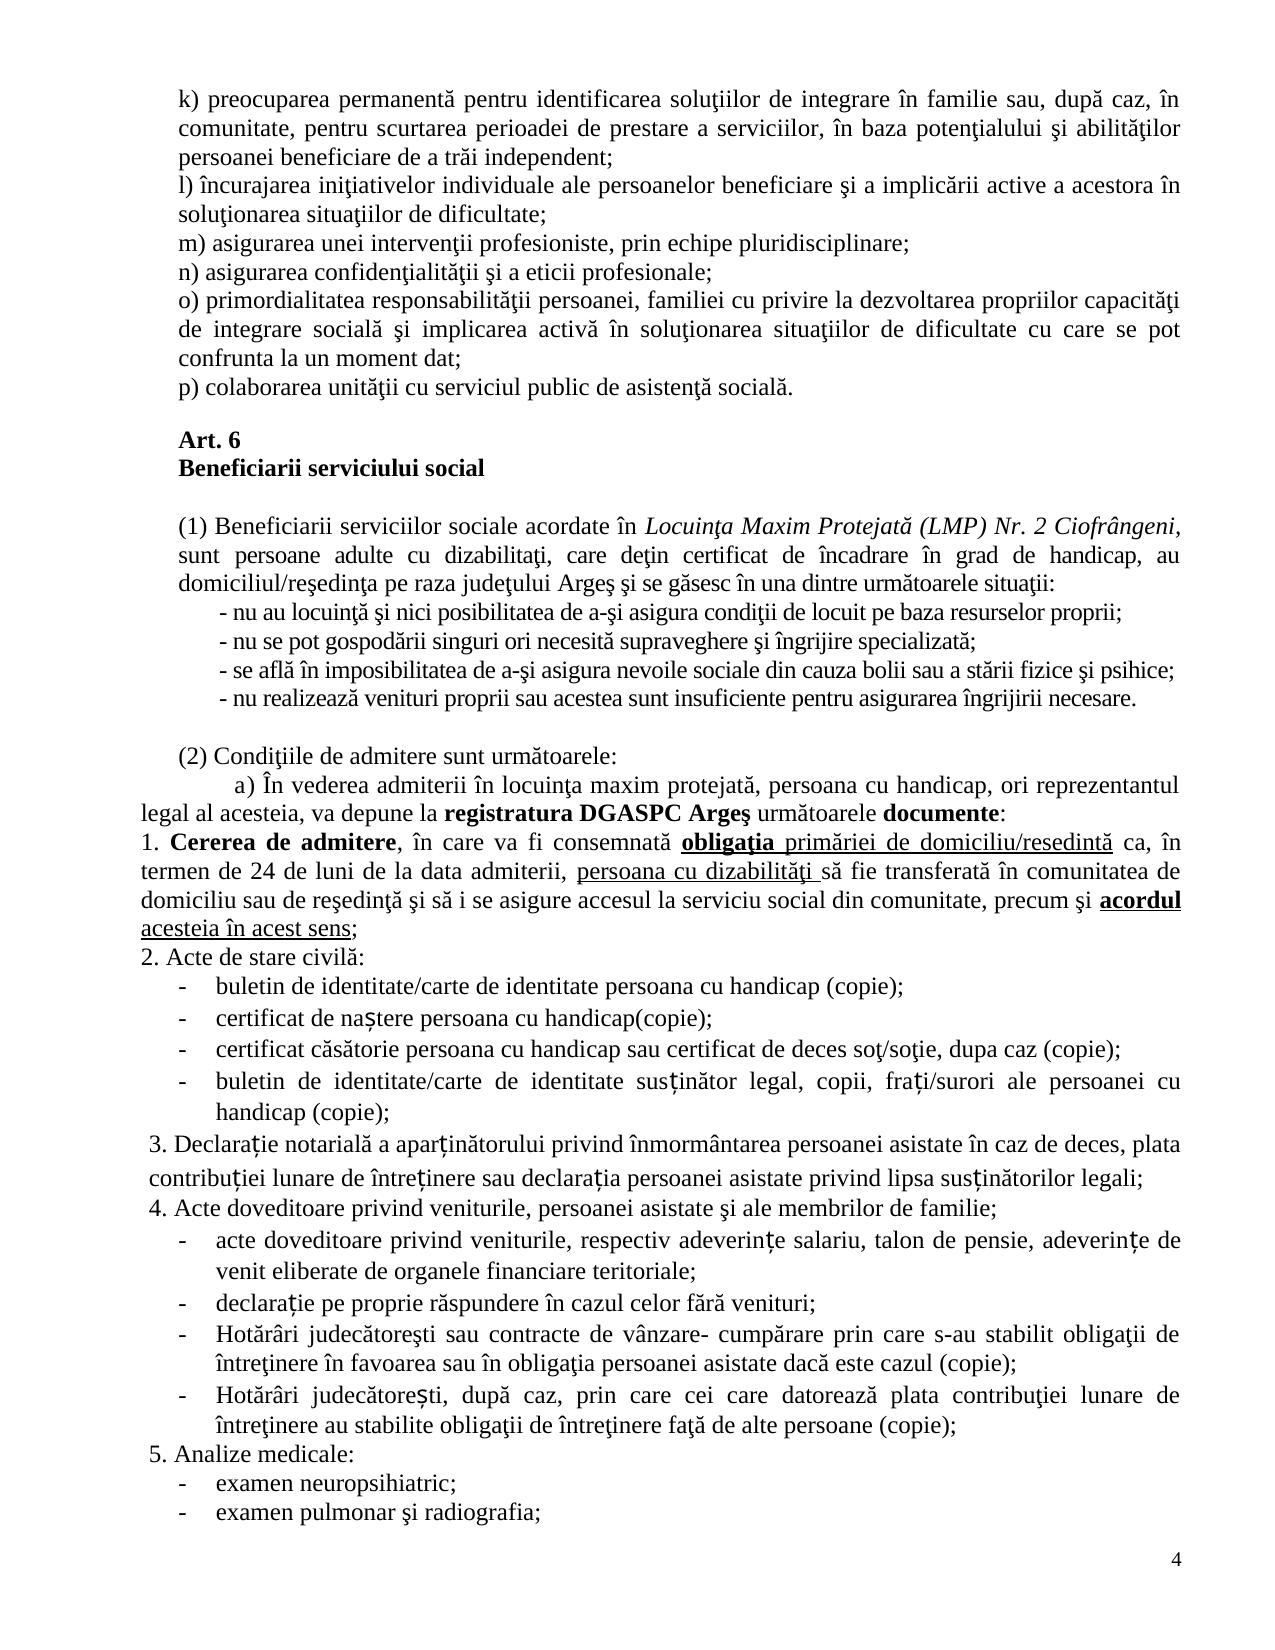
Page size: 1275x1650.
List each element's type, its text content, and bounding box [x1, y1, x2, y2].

text n) asigurarea confidenţialităţii şi a eticii profesionale; [178, 257, 1181, 286]
text Art. 6 [178, 425, 1181, 453]
list buletin de identitate/carte de identitate persoana cu handicap (copie); [178, 971, 1181, 1000]
text m) asigurarea unei intervenţii profesioniste, prin echipe pluridisciplinare; [178, 228, 1181, 257]
text 1. Cererea de admitere, în care va fi consemnată obligaţia primăriei de domiciliu/resedintă ca, în termen de 24 de luni de la data admiterii, persoana cu dizabilităţi să fie transferată în comunitatea de domiciliu sau de reşedinţă şi să i se asigure accesul la serviciu social din comunitate, precum şi acordul acesteia în acest sens; [141, 913, 1181, 942]
text - nu se pot gospodării singuri ori necesită supraveghere şi îngrijire specializată; [178, 626, 1181, 655]
list acte doveditoare privind veniturile, respectiv adeverințe salariu, talon de pensie, adeverințe de venit eliberate de organele financiare teritoriale; [178, 1222, 1181, 1285]
text (2) Condiţiile de admitere sunt următoarele: [178, 741, 1181, 770]
text o) primordialitatea responsabilităţii persoanei, familiei cu privire la dezvoltarea propriilor capacităţi de integrare socială şi implicarea activă în soluţionarea situaţiilor de dificultate cu care se pot confrunta la un moment dat; [178, 286, 1181, 372]
list certificat căsătorie persoana cu handicap sau certificat de deces soţ/soţie, dupa caz (copie); [178, 1034, 1181, 1062]
list Hotărâri judecătorești, după caz, prin care cei care datorează plata contribuţiei lunare de întreţinere au stabilite obligaţii de întreţinere faţă de alte persoane (copie); [178, 1377, 1181, 1439]
text - nu au locuinţă şi nici posibilitatea de a-şi asigura condiţii de locuit pe baza resurselor proprii; [178, 597, 1181, 626]
list examen pulmonar şi radiografia; [178, 1497, 1181, 1526]
list certificat de naștere persoana cu handicap(copie); [178, 1000, 1181, 1034]
text 2. Acte de stare civilă: [141, 942, 1181, 971]
list examen neuropsihiatric; [178, 1468, 1181, 1497]
text l) încurajarea iniţiativelor individuale ale persoanelor beneficiare şi a implicării active a acestora în soluţionarea situaţiilor de dificultate; [178, 171, 1181, 228]
text - nu realizează venituri proprii sau acestea sunt insuficiente pentru asigurarea îngrijirii necesare. [178, 683, 1181, 712]
text 4. Acte doveditoare privind veniturile, persoanei asistate şi ale membrilor de familie; [148, 1193, 1181, 1222]
list declarație pe proprie răspundere în cazul celor fără venituri; [178, 1285, 1181, 1319]
text - se află în imposibilitatea de a-şi asigura nevoile sociale din cauza bolii sau a stării fizice şi psihice; [178, 655, 1181, 683]
text k) preocuparea permanentă pentru identificarea soluţiilor de integrare în familie sau, după caz, în comunitate, pentru scurtarea perioadei de prestare a serviciilor, în baza potenţialului şi abilităţilor persoanei beneficiare de a trăi independent; [178, 84, 1181, 171]
text Beneficiarii serviciului social [178, 453, 1181, 482]
text a) În vederea admiterii în locuinţa maxim protejată, persoana cu handicap, ori reprezentantul legal al acesteia, va depune la registratura DGASPC Argeş următoarele documente: [141, 770, 1181, 827]
text (1) Beneficiarii serviciilor sociale acordate în Locuinţa Maxim Protejată (LMP) Nr. 2 Ciofrângeni, sunt persoane adulte cu dizabilitaţi, care deţin certificat de încadrare în grad de handicap, au domiciliul/reşedinţa pe raza judeţului Argeş şi se găsesc în una dintre următoarele situaţii: [178, 511, 1181, 597]
text p) colaborarea unităţii cu serviciul public de asistenţă socială. [178, 372, 1181, 401]
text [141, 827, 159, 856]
list Hotărâri judecătoreşti sau contracte de vânzare- cumpărare prin care s-au stabilit obligaţii de întreţinere în favoarea sau în obligaţia persoanei asistate dacă este cazul (copie); [178, 1319, 1181, 1377]
text 3. Declarație notarială a aparținătorului privind înmormântarea persoanei asistate în caz de deces, plata contribuției lunare de întreținere sau declarația persoanei asistate privind lipsa susținătorilor legali; [148, 1125, 1181, 1193]
list buletin de identitate/carte de identitate susținător legal, copii, frați/surori ale persoanei cu handicap (copie); [178, 1062, 1181, 1125]
text 5. Analize medicale: [148, 1439, 1181, 1468]
